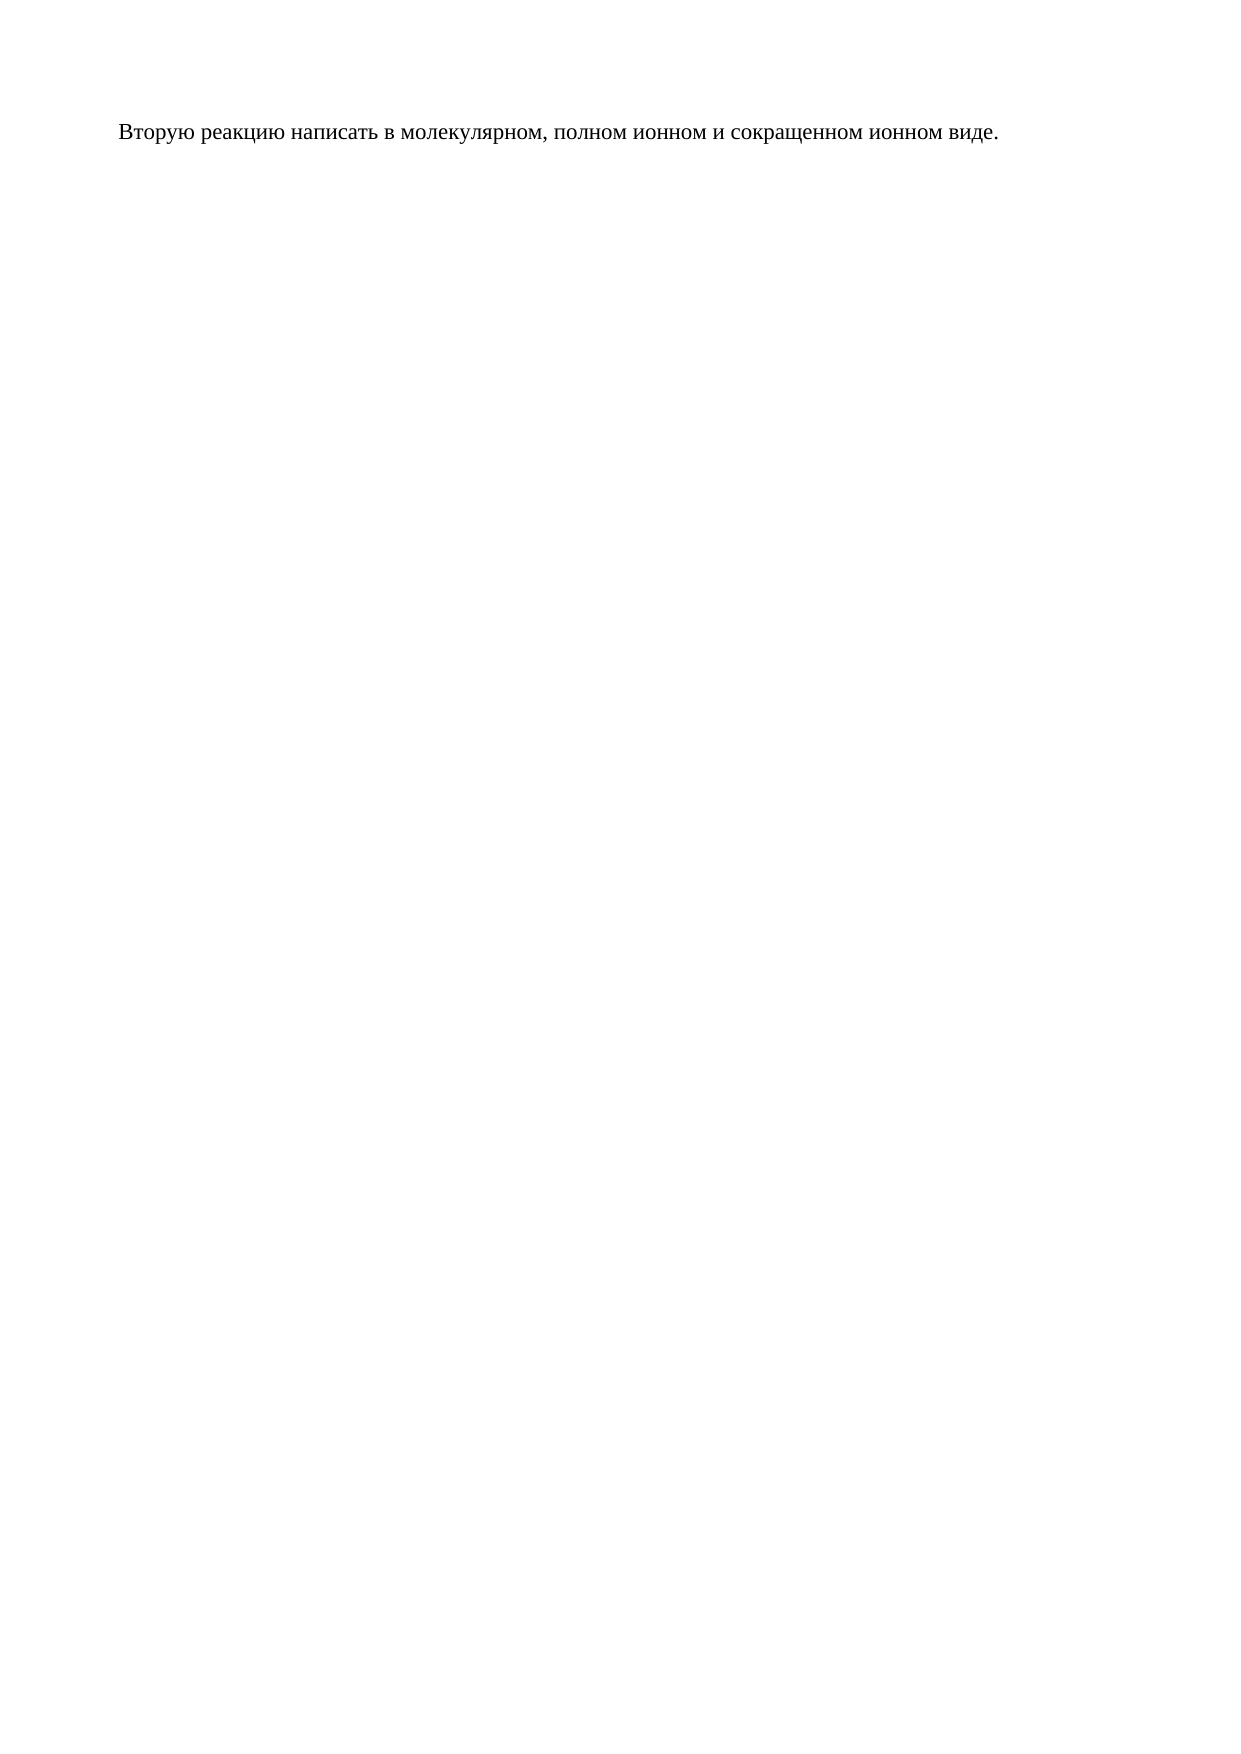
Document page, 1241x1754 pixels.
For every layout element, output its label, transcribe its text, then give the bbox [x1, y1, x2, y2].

text Вторую реакцию написать в молекулярном, полном ионном и сокращенном ионном виде. [118, 118, 1152, 144]
